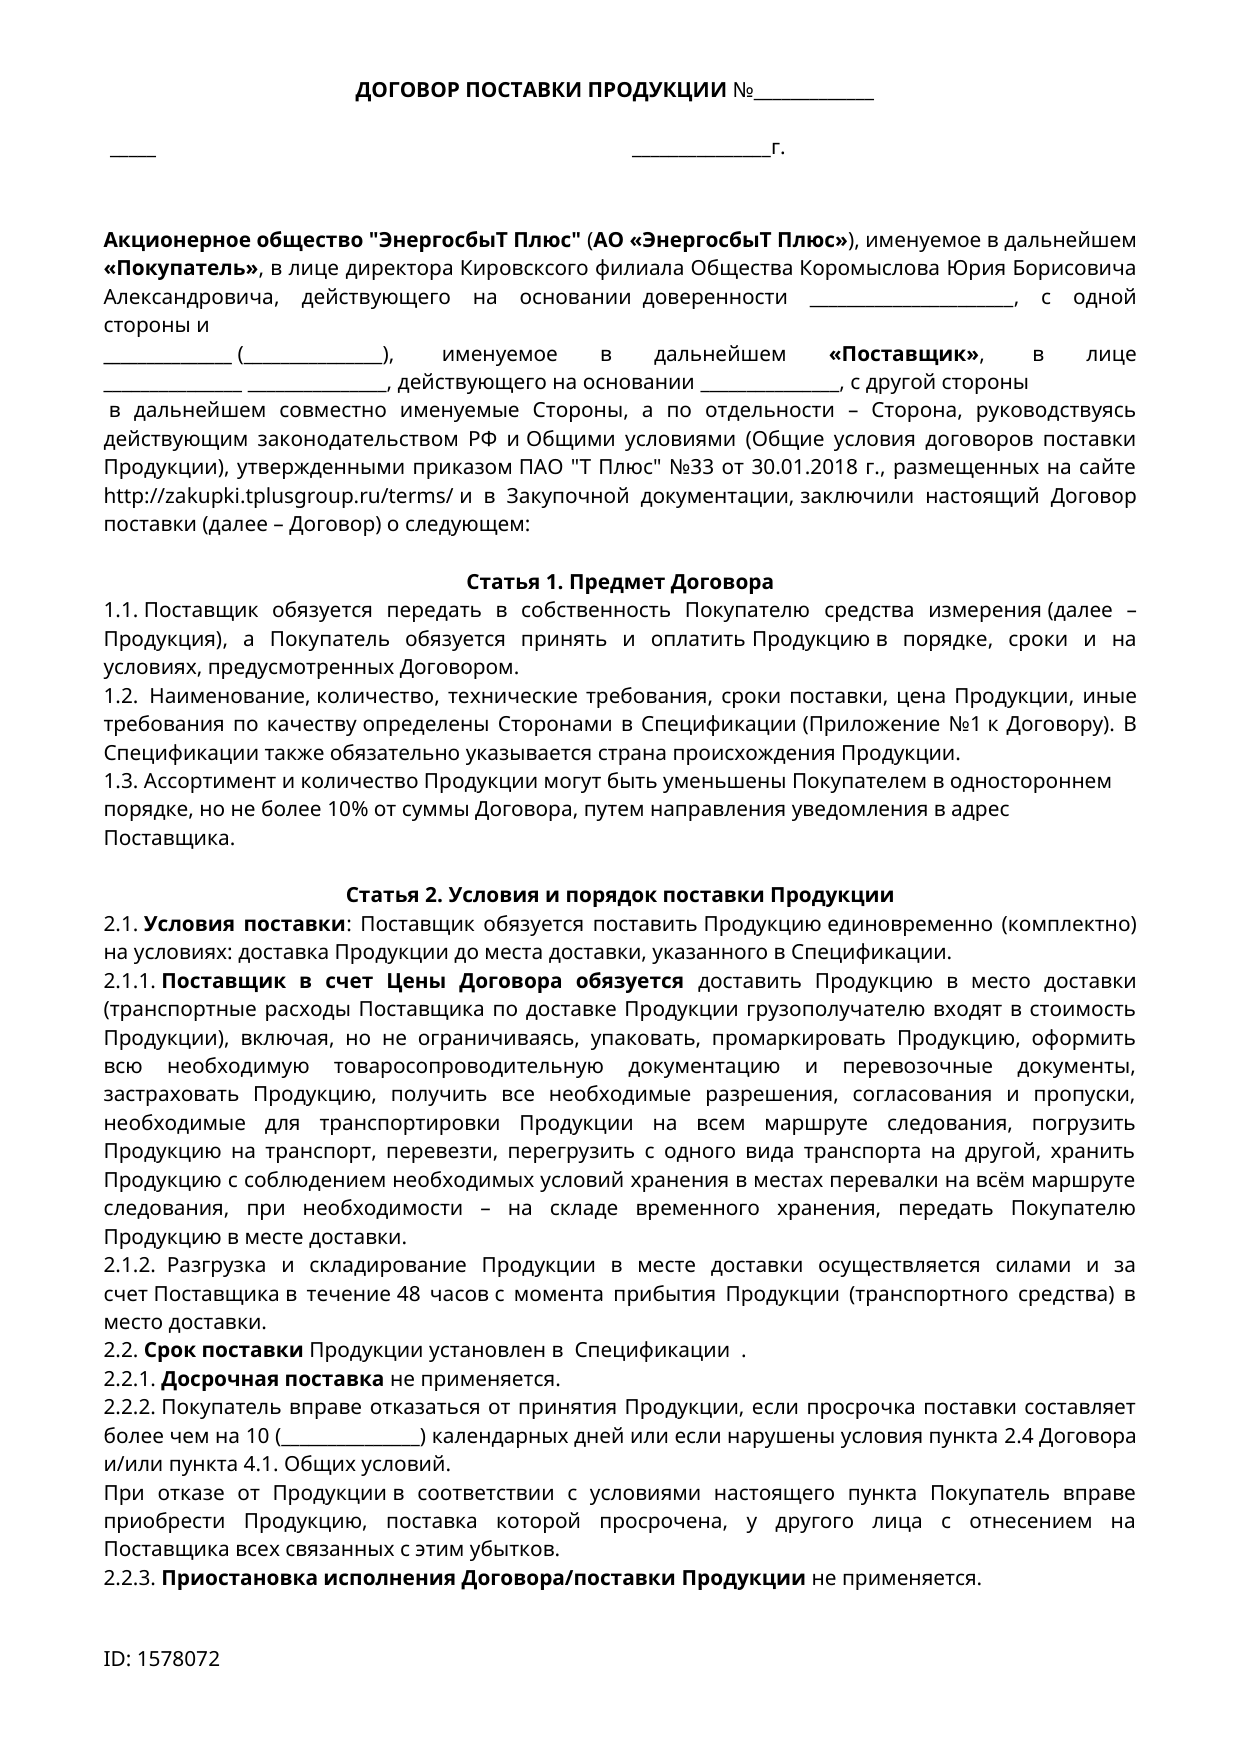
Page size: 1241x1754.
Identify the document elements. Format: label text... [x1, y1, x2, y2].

text Договор поставки Продукции №_____________ [103, 75, 1137, 103]
list Условия поставки: Поставщик обязуется поставить Продукцию единовременно (комплектно) на условиях: доставка Продукции до места доставки, указанного в Спецификации. [103, 909, 1137, 966]
table_header _____ [103, 132, 620, 168]
text в дальнейшем совместно именуемые Стороны, а по отдельности – Сторона, руководствуясь действующим законодательством РФ и Общими условиями (Общие условия договоров поставки Продукции), утвержденными приказом ПАО "Т Плюс" №33 от 30.01.2018 г., размещенных на сайте http://zakupki.tplusgroup.ru/terms/ и в Закупочной документации, заключили настоящий Договор поставки (далее – Договор) о следующем: [103, 396, 1137, 538]
list Поставщик в счет Цены Договора обязуется доставить Продукцию в место доставки (транспортные расходы Поставщика по доставке Продукции грузополучателю входят в стоимость Продукции), включая, но не ограничиваясь, упаковать, промаркировать Продукцию, оформить всю необходимую товаросопроводительную документацию и перевозочные документы, застраховать Продукцию, получить все необходимые разрешения, согласования и пропуски, необходимые для транспортировки Продукции на всем маршруте следования, погрузить Продукцию на транспорт, перевезти, перегрузить с одного вида транспорта на другой, хранить Продукцию с соблюдением необходимых условий хранения в местах перевалки на всём маршруте следования, при необходимости – на складе временного хранения, передать Покупателю Продукцию в месте доставки. [103, 966, 1137, 1250]
list Условия и порядок поставки Продукции [103, 881, 1137, 909]
list Поставщик обязуется передать в собственность Покупателю средства измерения (далее – Продукция), а Покупатель обязуется принять и оплатить Продукцию в порядке, сроки и на условиях, предусмотренных Договором. [103, 595, 1137, 681]
table_header _______________г. [620, 132, 1137, 168]
text При отказе от Продукции в соответствии с условиями настоящего пункта Покупатель вправе приобрести Продукцию, поставка которой просрочена, у другого лица с отнесением на Поставщика всех связанных с этим убытков. [103, 1478, 1137, 1563]
list Срок поставки Продукции установлен в Спецификации . [103, 1336, 1137, 1364]
text Акционерное общество "ЭнергосбыТ Плюс" (АО «ЭнергосбыТ Плюс»), именуемое в дальнейшем «Покупатель», в лице директора Кировсксого филиала Общества Коромыслова Юрия Борисовича Александровича, действующего на основании доверенности ______________________, с одной стороны и [103, 225, 1137, 339]
list Ассортимент и количество Продукции могут быть уменьшены Покупателем в одностороннем порядке, но не более 10% от суммы Договора, путем направления уведомления в адрес Поставщика. [103, 766, 1137, 851]
list Приостановка исполнения Договора/поставки Продукции не применяется. [103, 1563, 1137, 1591]
text _______________ (_______________), именуемое в дальнейшем «Поставщик», в лице _______________ _______________, действующего на основании _______________, с другой стороны [103, 339, 1137, 396]
list Покупатель вправе отказаться от принятия Продукции, если просрочка поставки составляет более чем на 10 (_______________) календарных дней или если нарушены условия пункта 2.4 Договора и/или пункта 4.1. Общих условий. [103, 1392, 1137, 1478]
list Наименование, количество, технические требования, сроки поставки, цена Продукции, иные требования по качеству определены Сторонами в Cпецификации (Приложение №1 к Договору). В Спецификации также обязательно указывается страна происхождения Продукции. [103, 681, 1137, 766]
list Разгрузка и складирование Продукции в месте доставки осуществляется силами и за счет Поставщика в течение 48 часов с момента прибытия Продукции (транспортного средства) в место доставки. [103, 1250, 1137, 1336]
list Досрочная поставка не применяется. [103, 1364, 1137, 1392]
list Предмет Договора [103, 567, 1137, 595]
